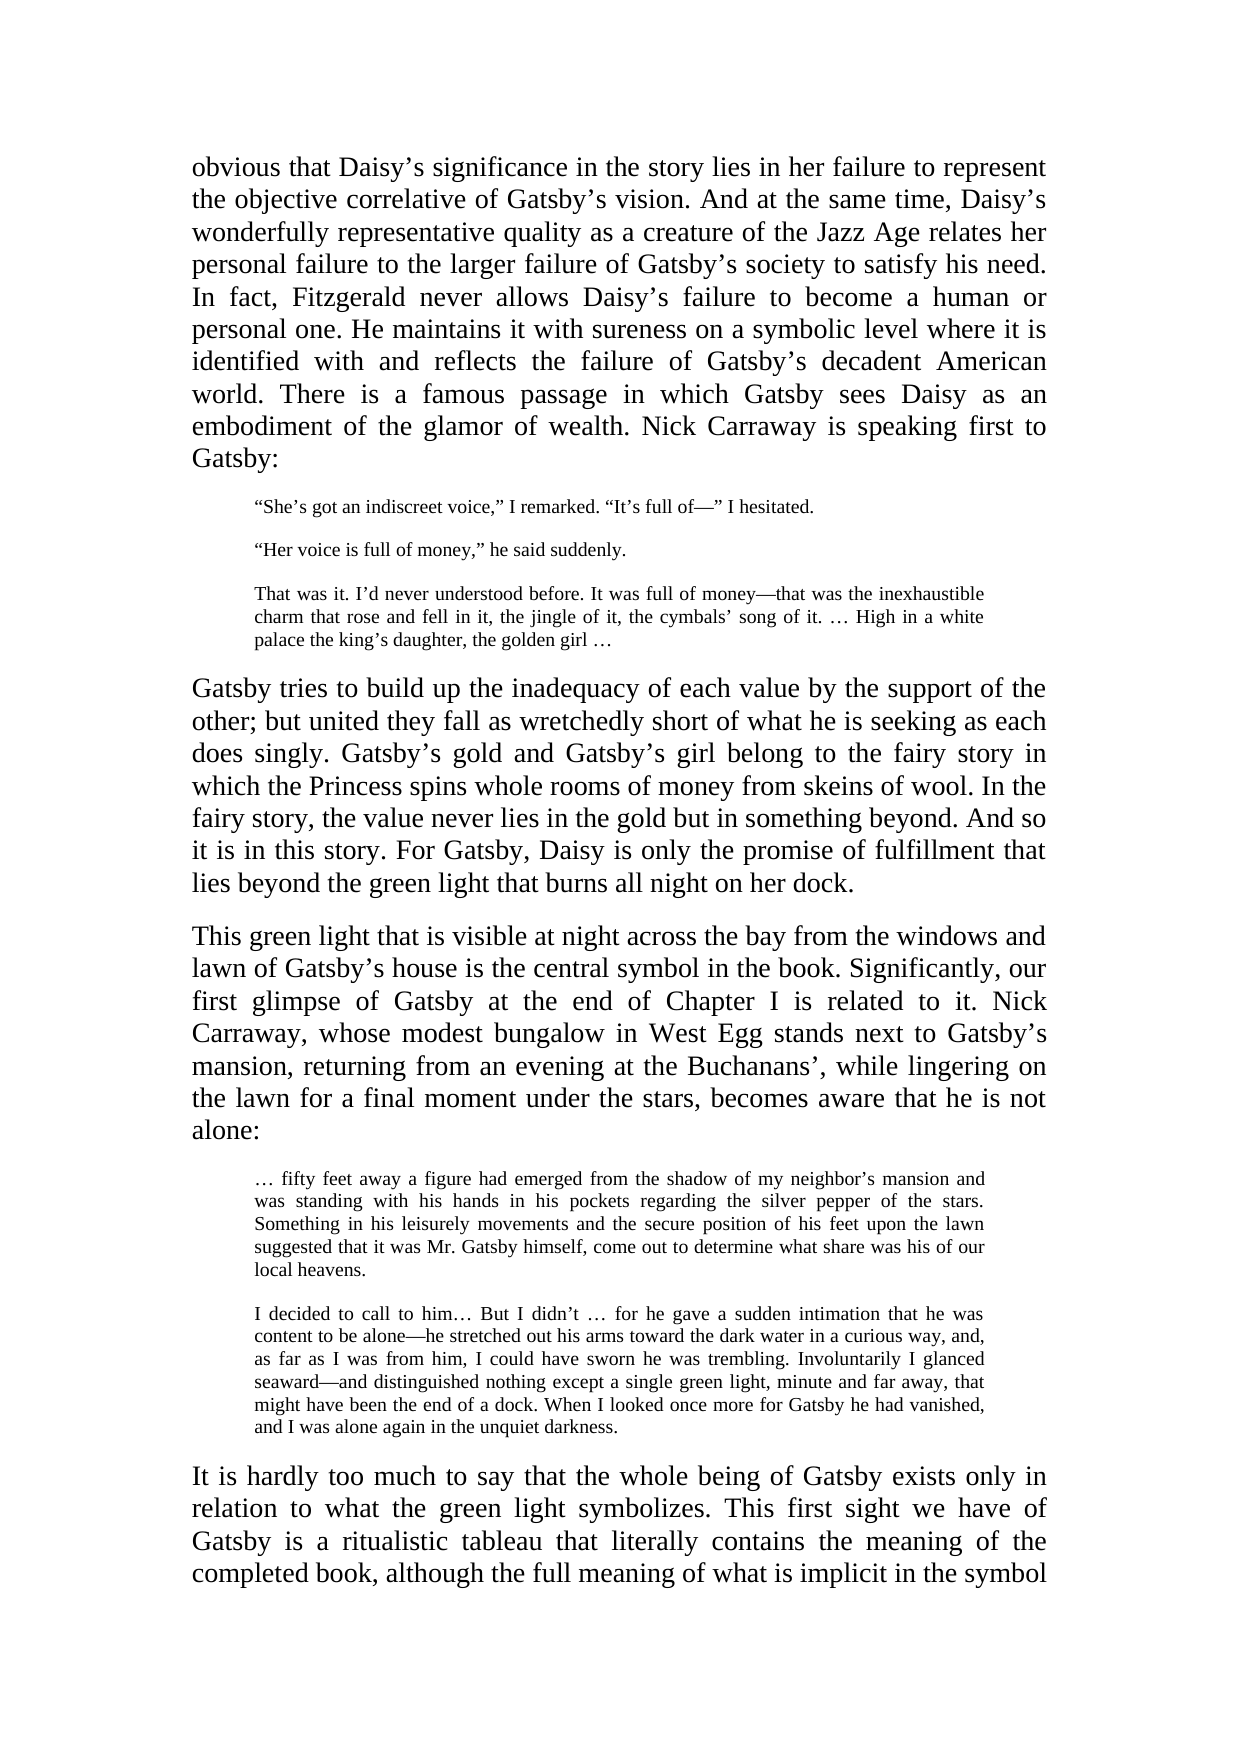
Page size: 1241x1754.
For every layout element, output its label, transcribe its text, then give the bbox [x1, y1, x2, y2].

text … fifty feet away a figure had emerged from the shadow of my neighbor’s mansion and was standing with his hands in his pockets regarding the silver pepper of the stars. Something in his leisurely movements and the secure position of his feet upon the lawn suggested that it was Mr. Gatsby himself, come out to determine what share was his of our local heavens. [254, 1167, 986, 1281]
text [192, 150, 1048, 474]
text “She’s got an indiscreet voice,” I remarked. “It’s full of—” I hesitated. [254, 495, 986, 518]
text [192, 1459, 1048, 1589]
text “Her voice is full of money,” he said suddenly. [254, 538, 986, 561]
text I decided to call to him… But I didn’t … for he gave a sudden intimation that he was content to be alone—he stretched out his arms toward the dark water in a curious way, and, as far as I was from him, I could have sworn he was trembling. Involuntarily I glanced seaward—and distinguished nothing except a single green light, minute and far away, that might have been the end of a dock. When I looked once more for Gatsby he had vanished, and I was alone again in the unquiet darkness. [254, 1301, 986, 1438]
text That was it. I’d never understood before. It was full of money—that was the inexhaustible charm that rose and fell in it, the jingle of it, the cymbals’ song of it. … High in a white palace the king’s daughter, the golden girl … [254, 582, 986, 651]
text This green light that is visible at night across the bay from the windows and lawn of Gatsby’s house is the central symbol in the book. Significantly, our first glimpse of Gatsby at the end of Chapter I is related to it. Nick Carraway, whose modest bungalow in West Egg stands next to Gatsby’s mansion, returning from an evening at the Buchanans’, while lingering on the lawn for a final moment under the stars, becomes aware that he is not alone: [192, 919, 1048, 1146]
text Gatsby tries to build up the inadequacy of each value by the support of the other; but united they fall as wretchedly short of what he is seeking as each does singly. Gatsby’s gold and Gatsby’s girl belong to the fairy story in which the Princess spins whole rooms of money from skeins of wool. In the fairy story, the value never lies in the gold but in something beyond. And so it is in this story. For Gatsby, Daisy is only the promise of fulfillment that lies beyond the green light that burns all night on her dock. [192, 671, 1048, 898]
